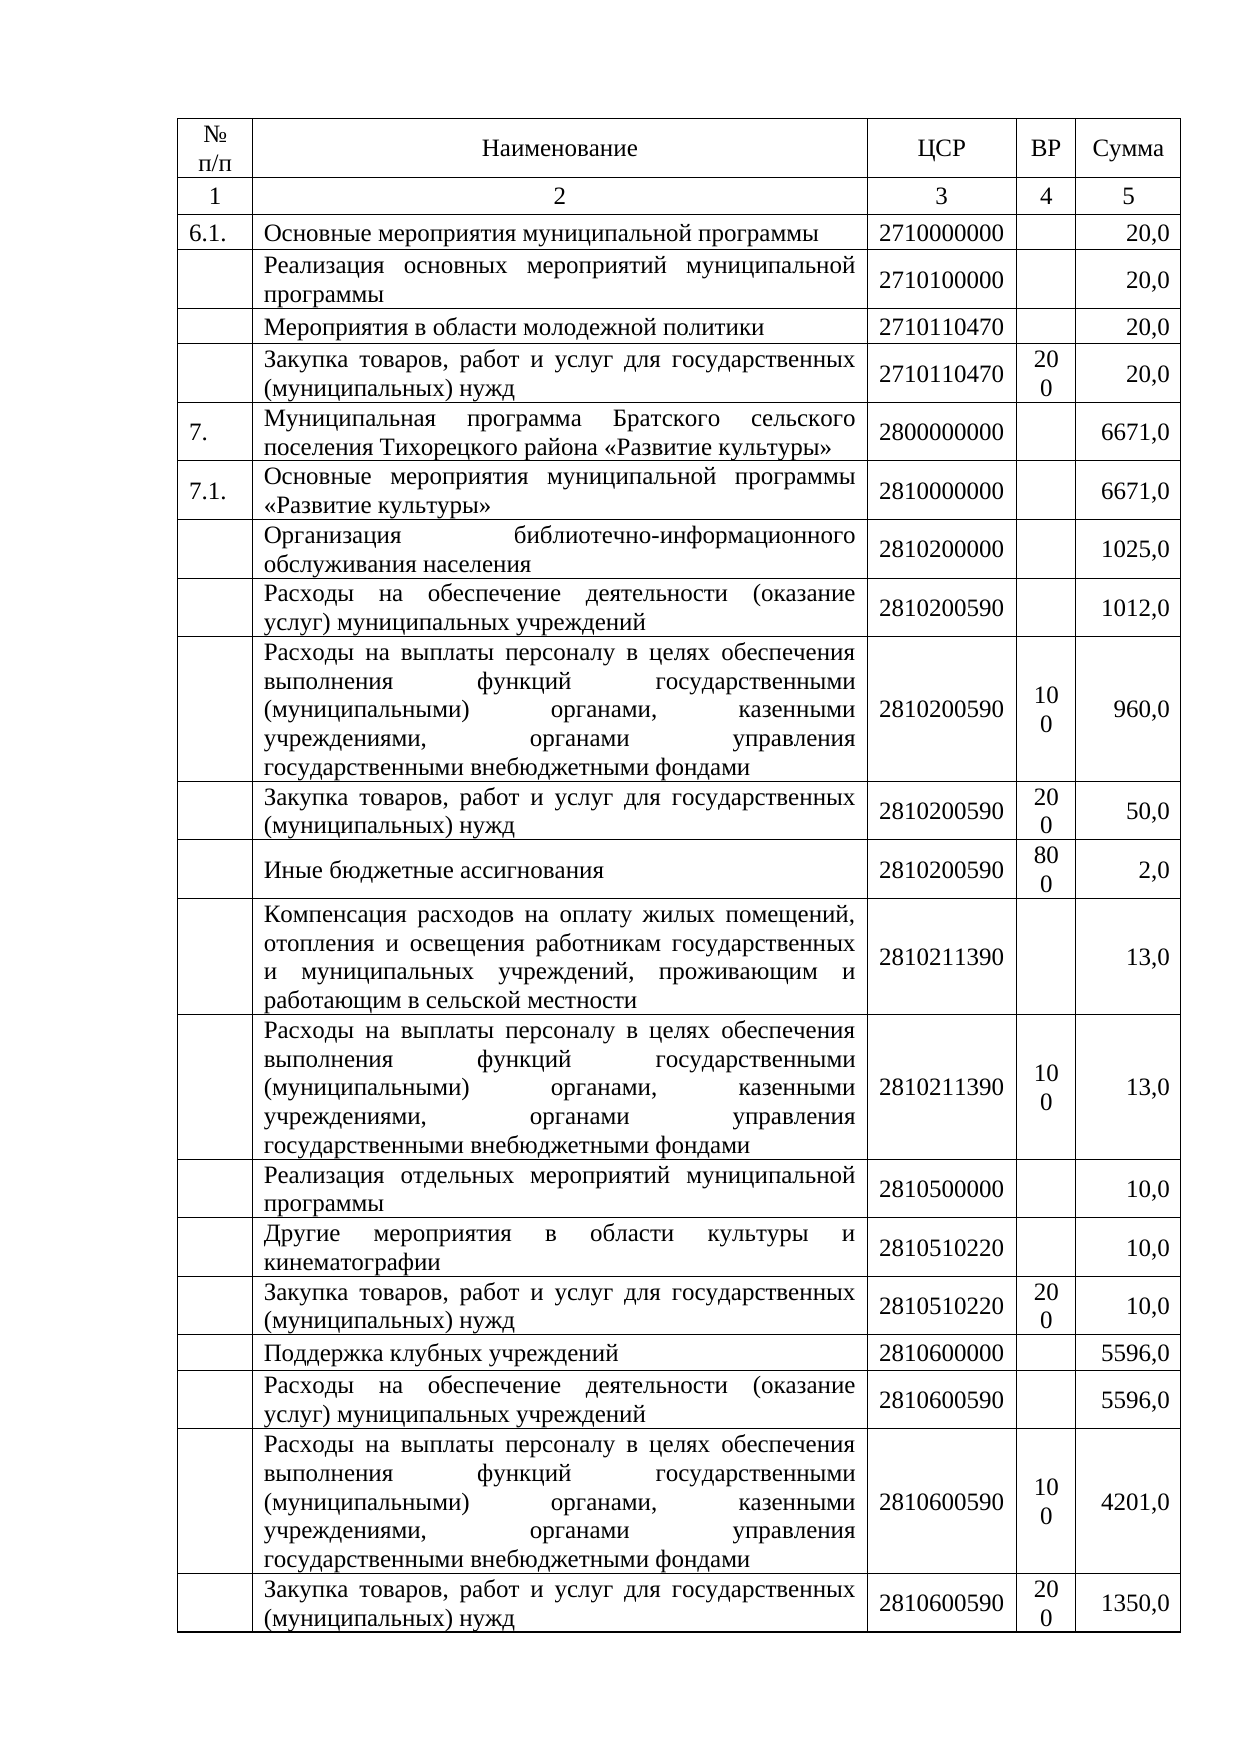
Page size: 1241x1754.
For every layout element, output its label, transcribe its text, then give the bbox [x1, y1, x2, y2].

table_cell 13,0 [1076, 899, 1180, 1014]
table_header ВР [1017, 119, 1075, 177]
table_cell 2710110470 [868, 309, 1016, 343]
table_cell 6671,0 [1076, 403, 1180, 460]
table_cell 5596,0 [1076, 1335, 1180, 1369]
table_cell 2810200590 [868, 782, 1016, 839]
table_cell [178, 344, 252, 402]
table_cell 20,0 [1076, 344, 1180, 402]
table_cell 10,0 [1076, 1160, 1180, 1217]
table_cell 3 [868, 178, 1016, 214]
table_cell [178, 1335, 252, 1369]
table_cell 2810510220 [868, 1218, 1016, 1276]
table_cell Закупка товаров, работ и услуг для государственных (муниципальных) нужд [253, 1574, 867, 1631]
table_cell 200 [1017, 1277, 1075, 1334]
table_cell [1017, 1371, 1075, 1428]
table_cell 2810200000 [868, 520, 1016, 577]
table_cell 2810600590 [868, 1574, 1016, 1631]
table_cell 50,0 [1076, 782, 1180, 839]
table_cell [1017, 1335, 1075, 1369]
table_cell [178, 520, 252, 577]
table_cell [178, 1574, 252, 1631]
table_cell [178, 840, 252, 898]
table_cell 2810200590 [868, 840, 1016, 898]
table_cell 1012,0 [1076, 579, 1180, 636]
table_header Наименование [253, 119, 867, 177]
table_cell Поддержка клубных учреждений [253, 1335, 867, 1369]
table_cell 2,0 [1076, 840, 1180, 898]
table_cell Закупка товаров, работ и услуг для государственных (муниципальных) нужд [253, 782, 867, 839]
table_cell 2810500000 [868, 1160, 1016, 1217]
table_cell 200 [1017, 1574, 1075, 1631]
table_cell 7.1. [178, 461, 252, 519]
table_header ЦСР [868, 119, 1016, 177]
table_cell Иные бюджетные ассигнования [253, 840, 867, 898]
table_cell [1017, 215, 1075, 249]
table_cell 200 [1017, 782, 1075, 839]
table_cell [1017, 309, 1075, 343]
table_cell [178, 579, 252, 636]
table_cell [1017, 250, 1075, 308]
table_cell [1017, 899, 1075, 1014]
table_cell 800 [1017, 840, 1075, 898]
table_cell [1017, 520, 1075, 577]
table_cell 2 [253, 178, 867, 214]
table_cell 6671,0 [1076, 461, 1180, 519]
table_cell [178, 309, 252, 343]
table_cell [178, 782, 252, 839]
table_cell [1017, 1218, 1075, 1276]
table_cell 5596,0 [1076, 1371, 1180, 1428]
table_cell 10,0 [1076, 1218, 1180, 1276]
table_cell 100 [1017, 1429, 1075, 1573]
table_cell 2810200590 [868, 579, 1016, 636]
table_cell 2810211390 [868, 1015, 1016, 1159]
table_cell 2810000000 [868, 461, 1016, 519]
table_cell [178, 637, 252, 781]
table_cell Закупка товаров, работ и услуг для государственных (муниципальных) нужд [253, 344, 867, 402]
table_cell 20,0 [1076, 215, 1180, 249]
table_cell 2800000000 [868, 403, 1016, 460]
table_cell 4201,0 [1076, 1429, 1180, 1573]
table_cell Расходы на обеспечение деятельности (оказание услуг) муниципальных учреждений [253, 1371, 867, 1428]
table_cell 200 [1017, 344, 1075, 402]
table_header № п/п [178, 119, 252, 177]
table_cell 2810510220 [868, 1277, 1016, 1334]
table_cell [1017, 403, 1075, 460]
table_cell [1017, 1160, 1075, 1217]
table_cell Муниципальная программа Братского сельского поселения Тихорецкого района «Развитие культуры» [253, 403, 867, 460]
table_cell 960,0 [1076, 637, 1180, 781]
table_cell [178, 1160, 252, 1217]
table_cell 4 [1017, 178, 1075, 214]
table_cell 2810600000 [868, 1335, 1016, 1369]
table_cell [1017, 461, 1075, 519]
table_cell 7. [178, 403, 252, 460]
table_cell [1017, 579, 1075, 636]
table_cell [178, 1429, 252, 1573]
table_cell 2710110470 [868, 344, 1016, 402]
table_header Сумма [1076, 119, 1180, 177]
table_cell Компенсация расходов на оплату жилых помещений, отопления и освещения работникам государственных и муниципальных учреждений, проживающим и работающим в сельской местности [253, 899, 867, 1014]
table_cell 20,0 [1076, 250, 1180, 308]
table_cell 2710000000 [868, 215, 1016, 249]
table_cell 2810600590 [868, 1429, 1016, 1573]
table_cell [178, 1371, 252, 1428]
table_cell [178, 1218, 252, 1276]
table_cell Закупка товаров, работ и услуг для государственных (муниципальных) нужд [253, 1277, 867, 1334]
table_cell Другие мероприятия в области культуры и кинематографии [253, 1218, 867, 1276]
table_cell Реализация отдельных мероприятий муниципальной программы [253, 1160, 867, 1217]
table_cell 10,0 [1076, 1277, 1180, 1334]
table_cell 2810211390 [868, 899, 1016, 1014]
table_cell Основные мероприятия муниципальной программы [253, 215, 867, 249]
table_cell 6.1. [178, 215, 252, 249]
table_cell [178, 1277, 252, 1334]
table_cell Мероприятия в области молодежной политики [253, 309, 867, 343]
table_cell 2810600590 [868, 1371, 1016, 1428]
table_cell 13,0 [1076, 1015, 1180, 1159]
table_cell 5 [1076, 178, 1180, 214]
table_cell Организация библиотечно-информационного обслуживания населения [253, 520, 867, 577]
table_cell Реализация основных мероприятий муниципальной программы [253, 250, 867, 308]
table_cell [178, 1015, 252, 1159]
table_cell [178, 899, 252, 1014]
table_cell 100 [1017, 637, 1075, 781]
table_cell 20,0 [1076, 309, 1180, 343]
table_cell 2710100000 [868, 250, 1016, 308]
table_cell 1025,0 [1076, 520, 1180, 577]
table_cell 100 [1017, 1015, 1075, 1159]
table_cell Основные мероприятия муниципальной программы «Развитие культуры» [253, 461, 867, 519]
table_cell Расходы на обеспечение деятельности (оказание услуг) муниципальных учреждений [253, 579, 867, 636]
table_cell 1350,0 [1076, 1574, 1180, 1631]
table_cell 2810200590 [868, 637, 1016, 781]
table_cell 1 [178, 178, 252, 214]
table_cell [178, 250, 252, 308]
